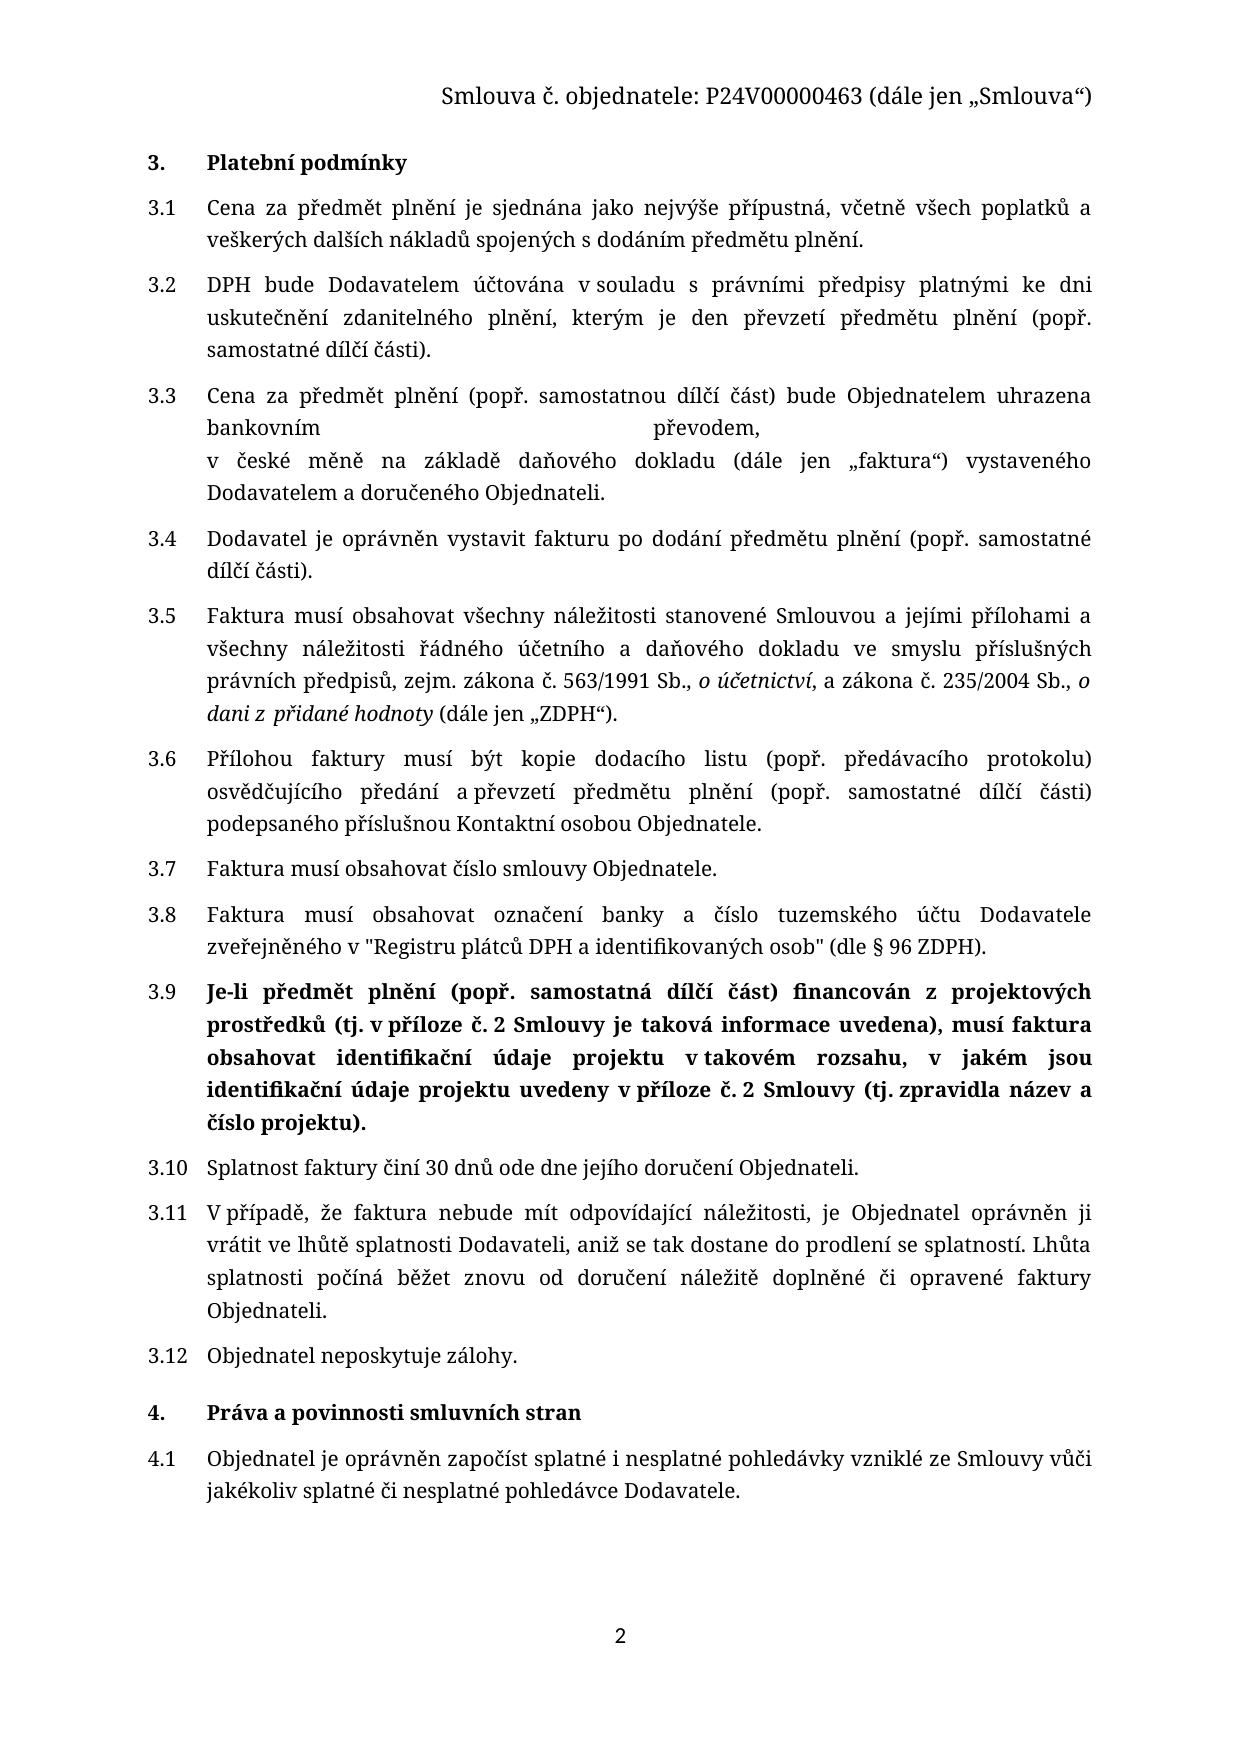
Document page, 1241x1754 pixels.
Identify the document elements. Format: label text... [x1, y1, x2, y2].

list Faktura musí obsahovat číslo smlouvy Objednatele. [148, 854, 1093, 883]
list Platební podmínky [148, 148, 1093, 176]
list Cena za předmět plnění (popř. samostatnou dílčí část) bude Objednatelem uhrazena bankovním převodem, v české měně na základě daňového dokladu (dále jen „faktura“) vystaveného Dodavatelem a doručeného Objednateli. [148, 381, 1093, 507]
list V případě, že faktura nebude mít odpovídající náležitosti, je Objednatel oprávněn ji vrátit ve lhůtě splatnosti Dodavateli, aniž se tak dostane do prodlení se splatností. Lhůta splatnosti počíná běžet znovu od doručení náležitě doplněné či opravené faktury Objednateli. [148, 1198, 1093, 1324]
list Faktura musí obsahovat všechny náležitosti stanovené Smlouvou a jejími přílohami a všechny náležitosti řádného účetního a daňového dokladu ve smyslu příslušných právních předpisů, zejm. zákona č. 563/1991 Sb., o účetnictví, a zákona č. 235/2004 Sb., o dani z přidané hodnoty (dále jen „ZDPH“). [148, 601, 1093, 728]
list Přílohou faktury musí být kopie dodacího listu (popř. předávacího protokolu) osvědčujícího předání a převzetí předmětu plnění (popř. samostatné dílčí části) podepsaného příslušnou Kontaktní osobou Objednatele. [148, 744, 1093, 838]
list Objednatel neposkytuje zálohy. [148, 1341, 1093, 1369]
list Faktura musí obsahovat označení banky a číslo tuzemského účtu Dodavatele zveřejněného v "Registru plátců DPH a identifikovaných osob" (dle § 96 ZDPH). [148, 900, 1093, 961]
list DPH bude Dodavatelem účtována v souladu s právními předpisy platnými ke dni uskutečnění zdanitelného plnění, kterým je den převzetí předmětu plnění (popř. samostatné dílčí části). [148, 270, 1093, 364]
list Cena za předmět plnění je sjednána jako nejvýše přípustná, včetně všech poplatků a veškerých dalších nákladů spojených s dodáním předmětu plnění. [148, 193, 1093, 254]
list Dodavatel je oprávněn vystavit fakturu po dodání předmětu plnění (popř. samostatné dílčí části). [148, 524, 1093, 585]
list Práva a povinnosti smluvních stran [148, 1398, 1093, 1427]
list Objednatel je oprávněn započíst splatné i nesplatné pohledávky vzniklé ze Smlouvy vůči jakékoliv splatné či nesplatné pohledávce Dodavatele. [148, 1444, 1093, 1505]
list Splatnost faktury činí 30 dnů ode dne jejího doručení Objednateli. [148, 1153, 1093, 1181]
list Je-li předmět plnění (popř. samostatná dílčí část) financován z projektových prostředků (tj. v příloze č. 2 Smlouvy je taková informace uvedena), musí faktura obsahovat identifikační údaje projektu v takovém rozsahu, v jakém jsou identifikační údaje projektu uvedeny v příloze č. 2 Smlouvy (tj. zpravidla název a číslo projektu). [148, 977, 1093, 1136]
